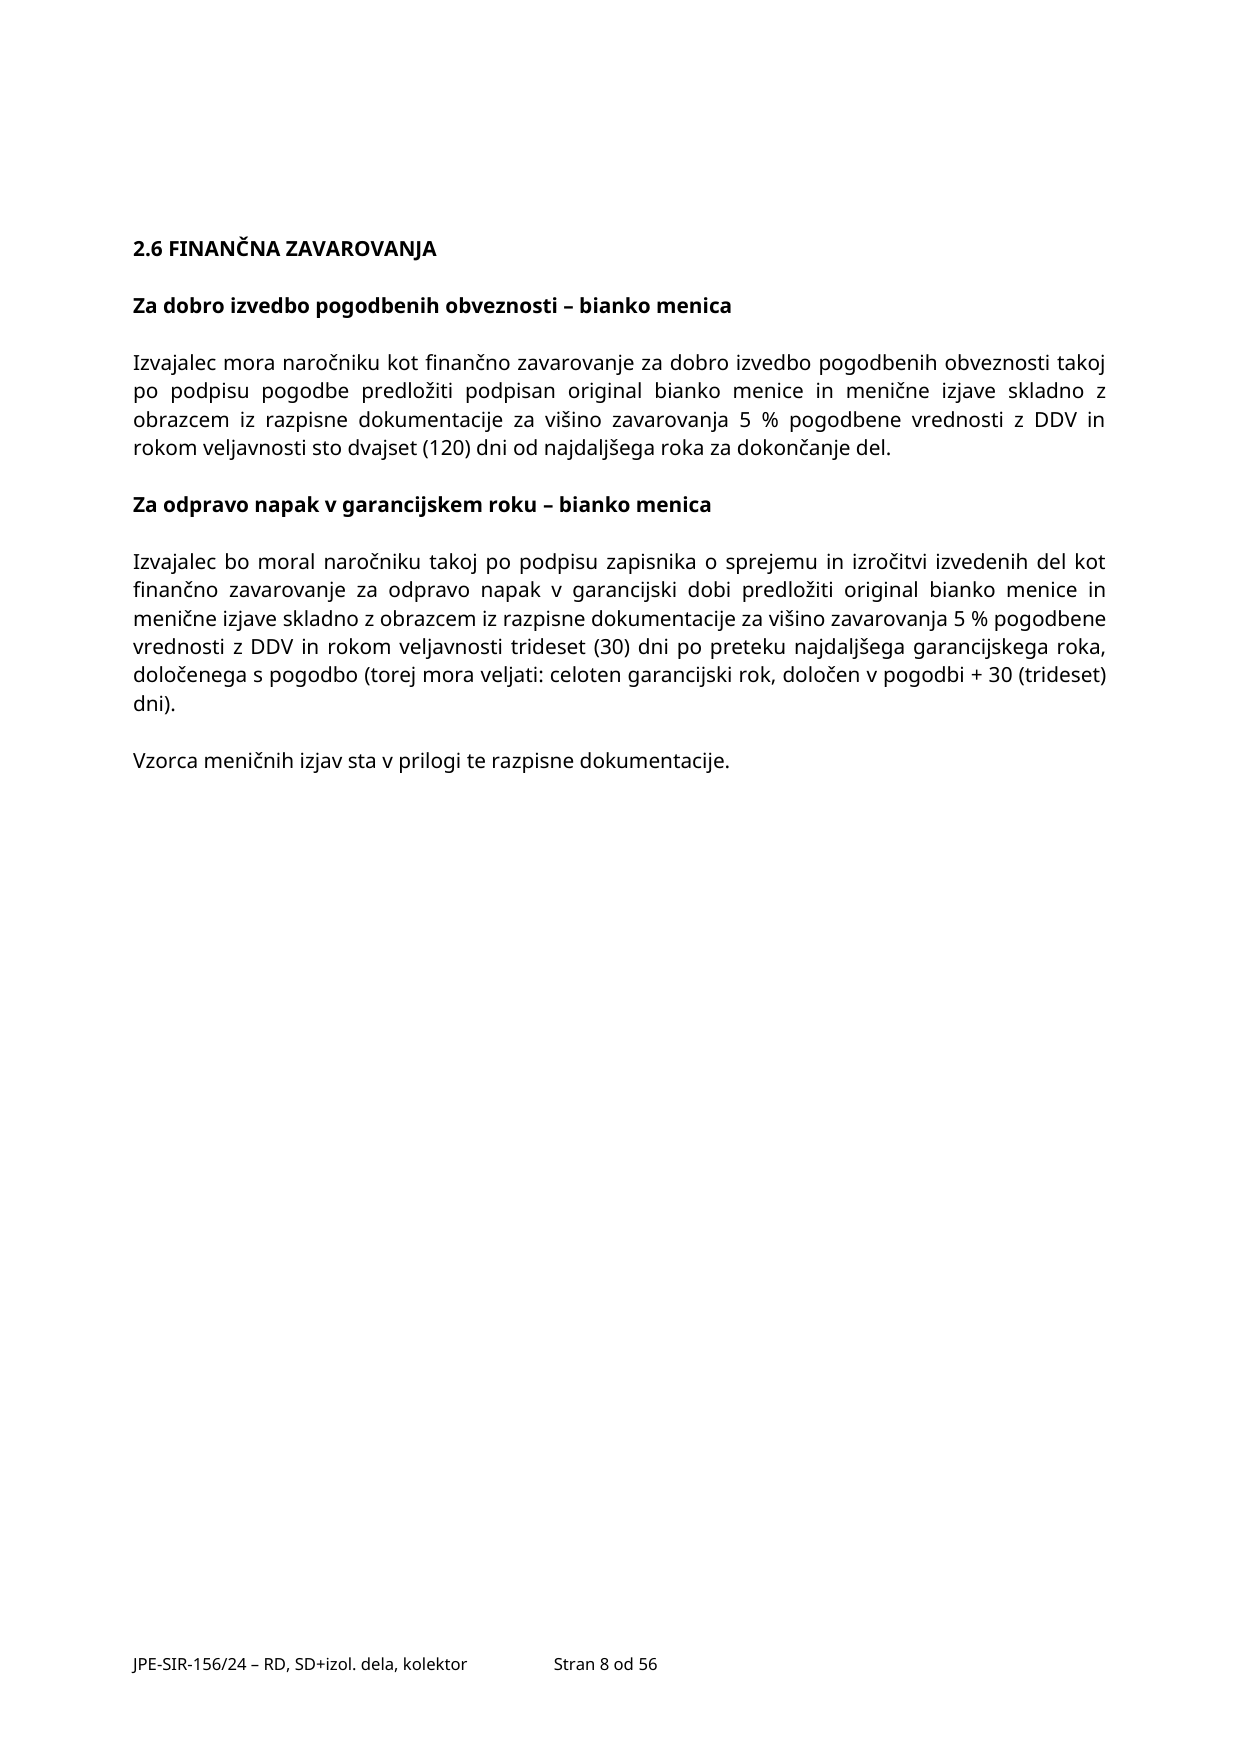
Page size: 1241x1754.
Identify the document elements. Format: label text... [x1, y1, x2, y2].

text Za dobro izvedbo pogodbenih obveznosti – bianko menica [133, 291, 1107, 319]
text Za odpravo napak v garancijskem roku – bianko menica [133, 490, 1107, 518]
text 2.6 FINANČNA ZAVAROVANJA [133, 234, 1107, 262]
text Izvajalec mora naročniku kot finančno zavarovanje za dobro izvedbo pogodbenih obveznosti takoj po podpisu pogodbe predložiti podpisan original bianko menice in menične izjave skladno z obrazcem iz razpisne dokumentacije za višino zavarovanja 5 % pogodbene vrednosti z DDV in rokom veljavnosti sto dvajset (120) dni od najdaljšega roka za dokončanje del. [133, 348, 1107, 462]
text Izvajalec bo moral naročniku takoj po podpisu zapisnika o sprejemu in izročitvi izvedenih del kot finančno zavarovanje za odpravo napak v garancijski dobi predložiti original bianko menice in menične izjave skladno z obrazcem iz razpisne dokumentacije za višino zavarovanja 5 % pogodbene vrednosti z DDV in rokom veljavnosti trideset (30) dni po preteku najdaljšega garancijskega roka, določenega s pogodbo (torej mora veljati: celoten garancijski rok, določen v pogodbi + 30 (trideset) dni). [133, 547, 1107, 717]
text Vzorca meničnih izjav sta v prilogi te razpisne dokumentacije. [133, 746, 1107, 774]
